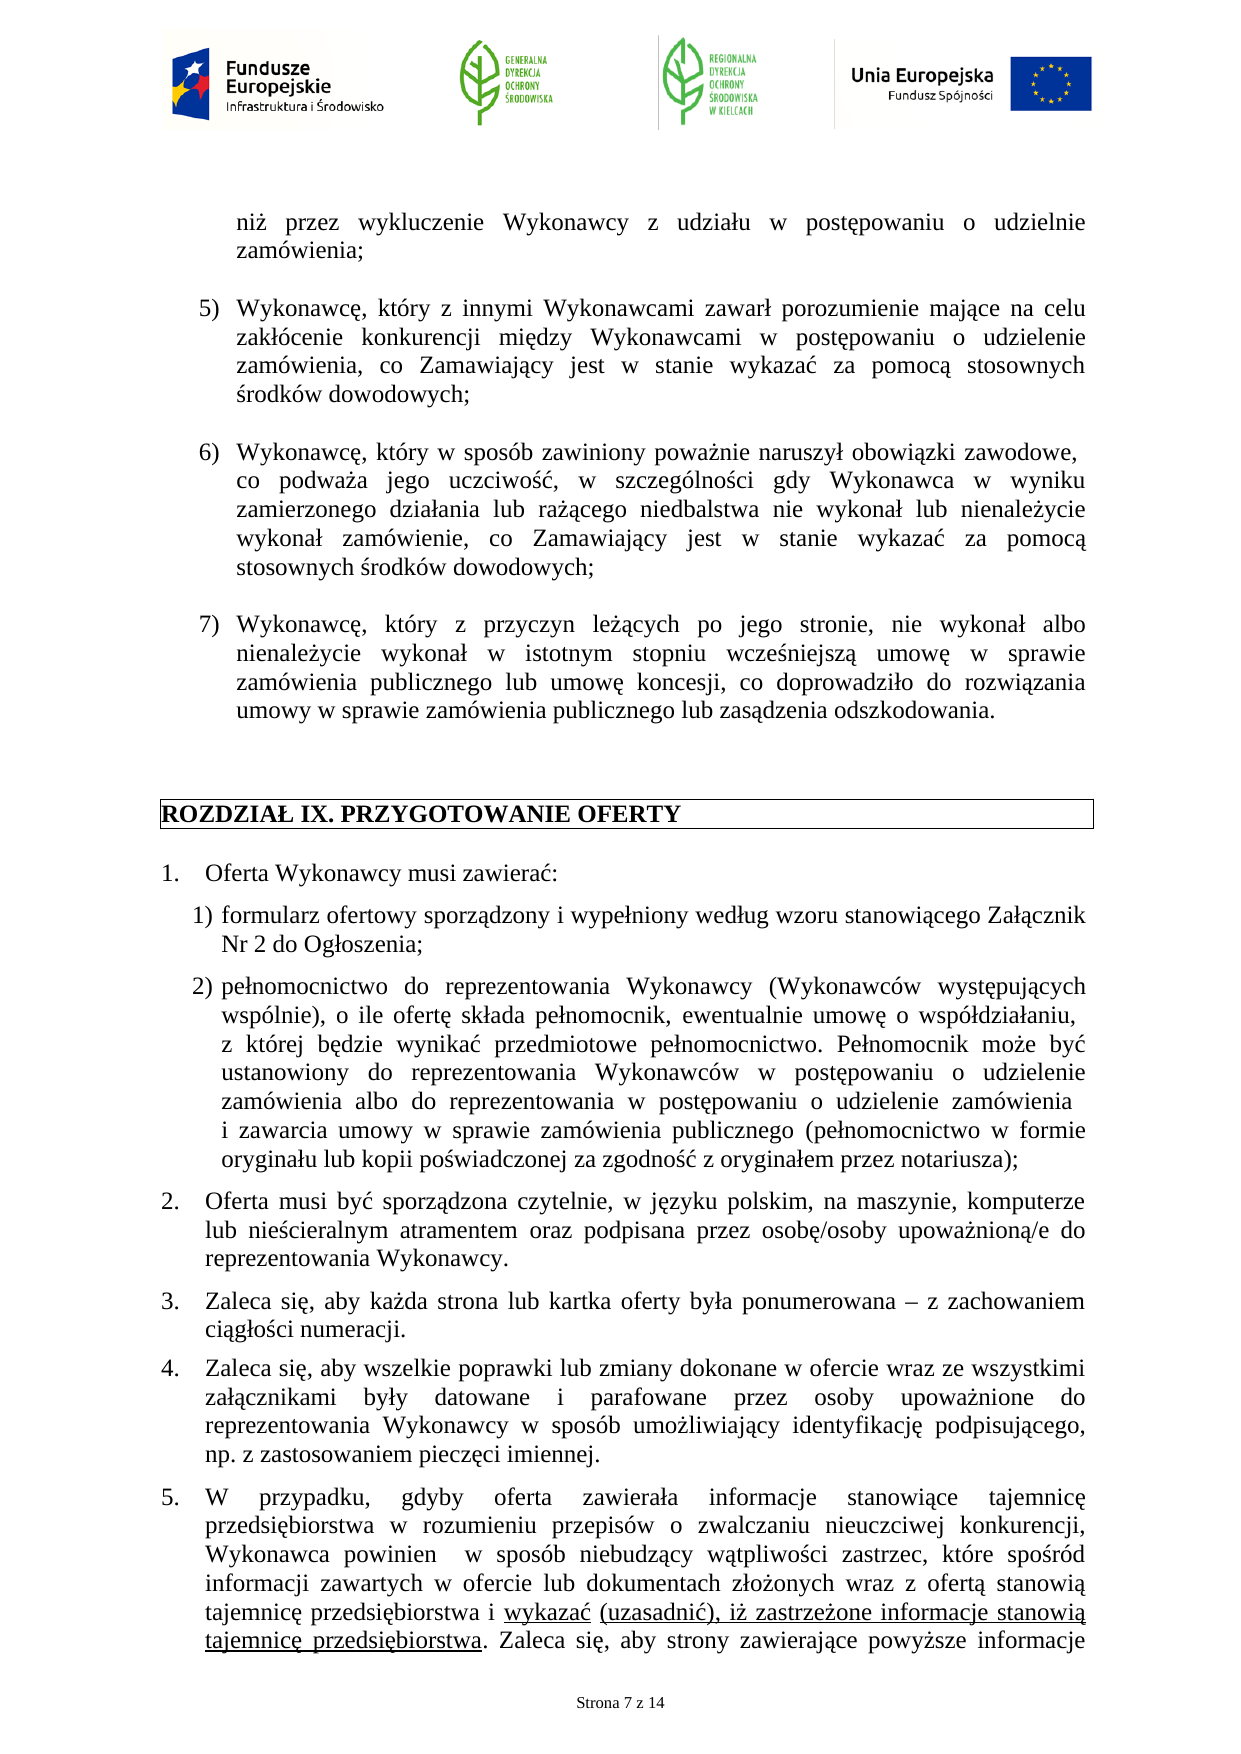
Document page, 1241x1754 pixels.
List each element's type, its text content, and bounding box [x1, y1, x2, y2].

list Zaleca się, aby każda strona lub kartka oferty była ponumerowana – z zachowaniem ciągłości numeracji. [161, 1286, 1086, 1343]
list pełnomocnictwo do reprezentowania Wykonawcy (Wykonawców występujących wspólnie), o ile ofertę składa pełnomocnik, ewentualnie umowę o współdziałaniu, z której będzie wynikać przedmiotowe pełnomocnictwo. Pełnomocnik może być ustanowiony do reprezentowania Wykonawców w postępowaniu o udzielenie zamówienia albo do reprezentowania w postępowaniu o udzielenie zamówienia i zawarcia umowy w sprawie zamówienia publicznego (pełnomocnictwo w formie oryginału lub kopii poświadczonej za zgodność z oryginałem przez notariusza); [192, 971, 1086, 1172]
subtitle ROZDZIAŁ IX. PRZYGOTOWANIE OFERTY [161, 800, 1093, 828]
list Wykonawcę, który w sposób zawiniony poważnie naruszył obowiązki zawodowe, co podważa jego uczciwość, w szczególności gdy Wykonawca w wyniku zamierzonego działania lub rażącego niedbalstwa nie wykonał lub nienależycie wykonał zamówienie, co Zamawiający jest w stanie wykazać za pomocą stosownych środków dowodowych; [199, 437, 1086, 581]
list Oferta Wykonawcy musi zawierać: [161, 858, 1086, 887]
list Wykonawcę, który z przyczyn leżących po jego stronie, nie wykonał albo nienależycie wykonał w istotnym stopniu wcześniejszą umowę w sprawie zamówienia publicznego lub umowę koncesji, co doprowadziło do rozwiązania umowy w sprawie zamówienia publicznego lub zasądzenia odszkodowania. [199, 609, 1086, 724]
list Oferta musi być sporządzona czytelnie, w języku polskim, na maszynie, komputerze lub nieścieralnym atramentem oraz podpisana przez osobę/osoby upoważnioną/e do reprezentowania Wykonawcy. [161, 1186, 1086, 1272]
list Zaleca się, aby wszelkie poprawki lub zmiany dokonane w ofercie wraz ze wszystkimi załącznikami były datowane i parafowane przez osoby upoważnione do reprezentowania Wykonawcy w sposób umożliwiający identyfikację podpisującego, np. z zastosowaniem pieczęci imiennej. [161, 1353, 1086, 1468]
list formularz ofertowy sporządzony i wypełniony według wzoru stanowiącego Załącznik Nr 2 do Ogłoszenia; [192, 900, 1086, 958]
list Wykonawcę, który z innymi Wykonawcami zawarł porozumienie mające na celu zakłócenie konkurencji między Wykonawcami w postępowaniu o udzielenie zamówienia, co Zamawiający jest w stanie wykazać za pomocą stosownych środków dowodowych; [199, 293, 1086, 408]
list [161, 1482, 1086, 1654]
picture [162, 29, 1108, 130]
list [199, 207, 1086, 264]
